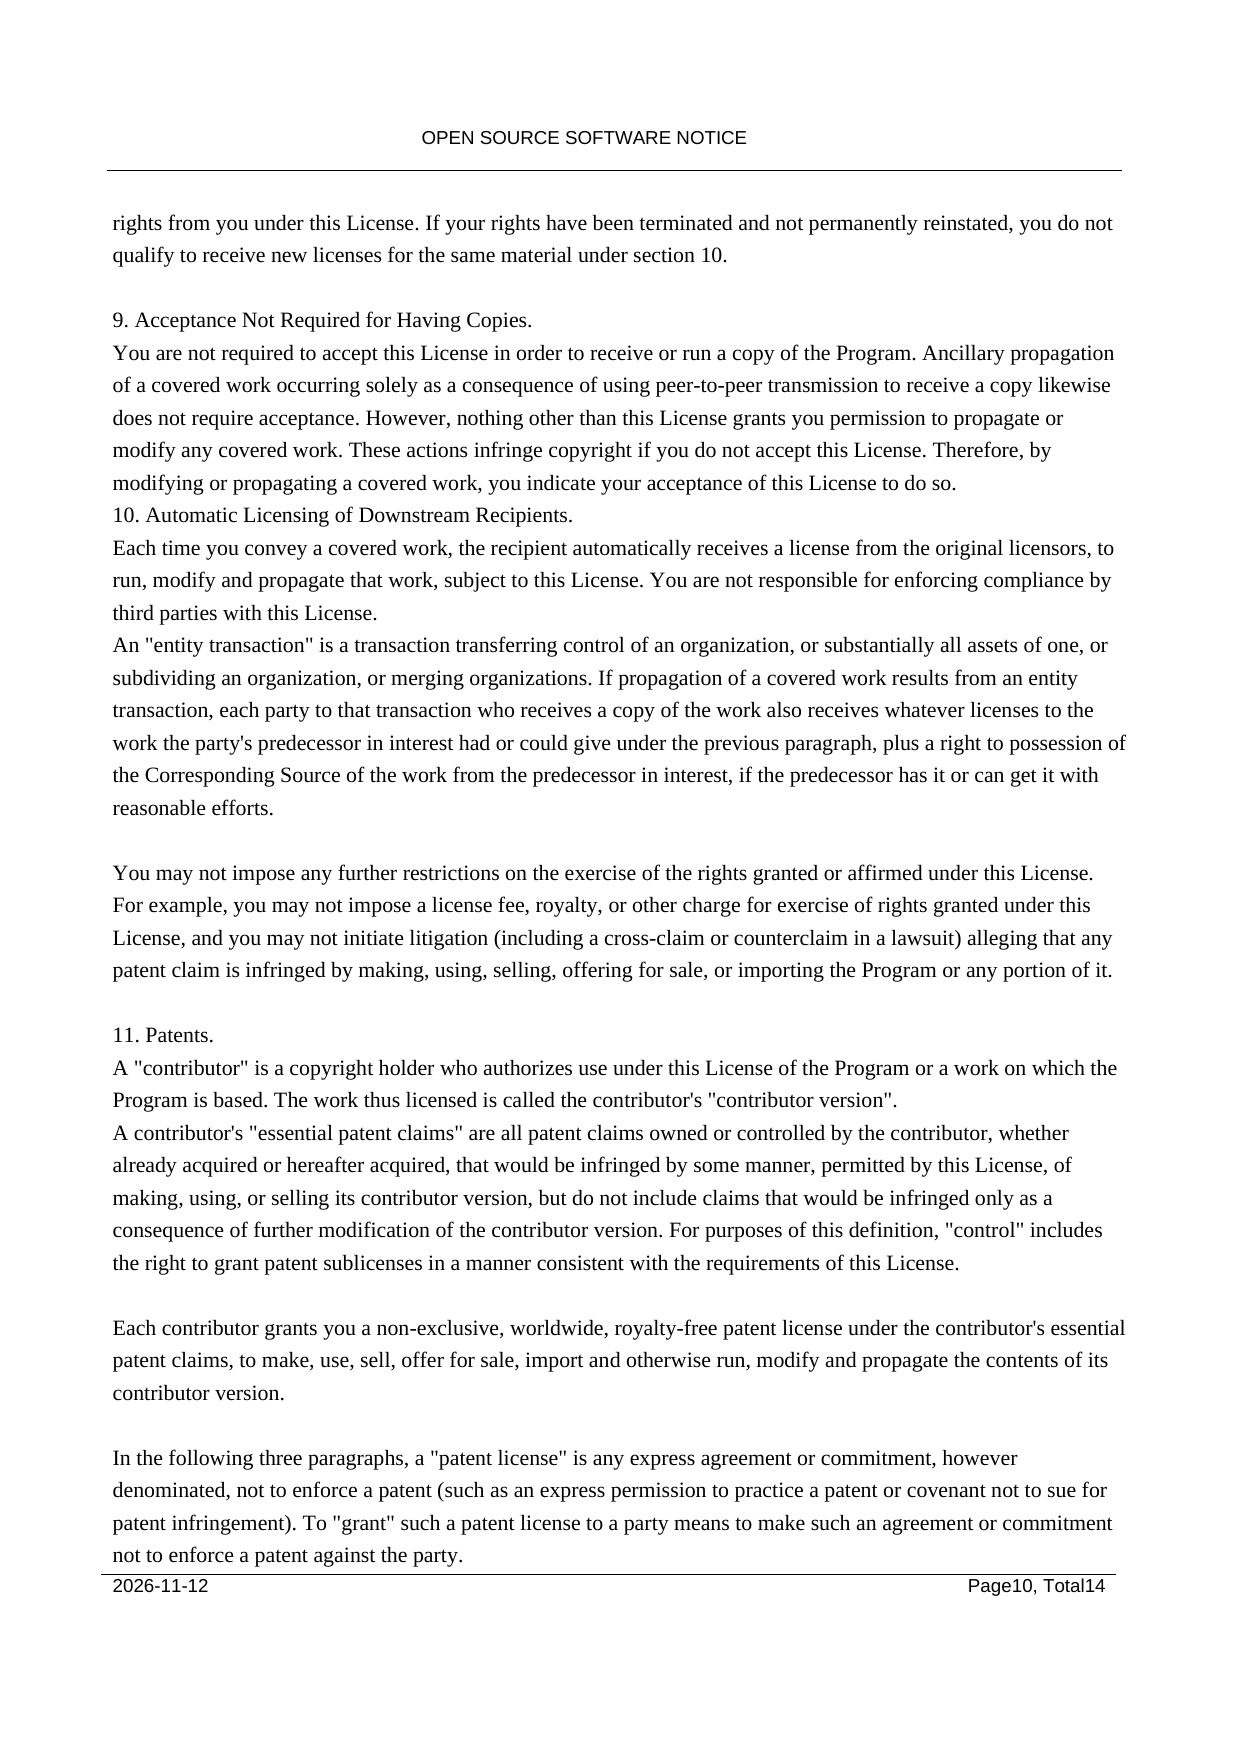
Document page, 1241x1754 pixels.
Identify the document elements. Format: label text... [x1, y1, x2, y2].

text You may not impose any further restrictions on the exercise of the rights granted or affirmed under this License. For example, you may not impose a license fee, royalty, or other charge for exercise of rights granted under this License, and you may not initiate litigation (including a cross-claim or counterclaim in a lawsuit) alleging that any patent claim is infringed by making, using, selling, offering for sale, or importing the Program or any portion of it. [112, 856, 1128, 986]
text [112, 206, 1128, 271]
text In the following three paragraphs, a "patent license" is any express agreement or commitment, however denominated, not to enforce a patent (such as an express permission to practice a patent or covenant not to sue for patent infringement). To "grant" such a patent license to a party means to make such an agreement or commitment not to enforce a patent against the party. [112, 1441, 1128, 1571]
text 10. Automatic Licensing of Downstream Recipients. [112, 499, 1128, 531]
text 11. Patents. [112, 1019, 1128, 1051]
text A contributor's "essential patent claims" are all patent claims owned or controlled by the contributor, whether already acquired or hereafter acquired, that would be infringed by some manner, permitted by this License, of making, using, or selling its contributor version, but do not include claims that would be infringed only as a consequence of further modification of the contributor version. For purposes of this definition, "control" includes the right to grant patent sublicenses in a manner consistent with the requirements of this License. [112, 1116, 1128, 1279]
text 9. Acceptance Not Required for Having Copies. [112, 304, 1128, 336]
text You are not required to accept this License in order to receive or run a copy of the Program. Ancillary propagation of a covered work occurring solely as a consequence of using peer-to-peer transmission to receive a copy likewise does not require acceptance. However, nothing other than this License grants you permission to propagate or modify any covered work. These actions infringe copyright if you do not accept this License. Therefore, by modifying or propagating a covered work, you indicate your acceptance of this License to do so. [112, 336, 1128, 499]
text Each contributor grants you a non-exclusive, worldwide, royalty-free patent license under the contributor's essential patent claims, to make, use, sell, offer for sale, import and otherwise run, modify and propagate the contents of its contributor version. [112, 1311, 1128, 1409]
text A "contributor" is a copyright holder who authorizes use under this License of the Program or a work on which the Program is based. The work thus licensed is called the contributor's "contributor version". [112, 1051, 1128, 1116]
text Each time you convey a covered work, the recipient automatically receives a license from the original licensors, to run, modify and propagate that work, subject to this License. You are not responsible for enforcing compliance by third parties with this License. [112, 531, 1128, 629]
text An "entity transaction" is a transaction transferring control of an organization, or substantially all assets of one, or subdividing an organization, or merging organizations. If propagation of a covered work results from an entity transaction, each party to that transaction who receives a copy of the work also receives whatever licenses to the work the party's predecessor in interest had or could give under the previous paragraph, plus a right to possession of the Corresponding Source of the work from the predecessor in interest, if the predecessor has it or can get it with reasonable efforts. [112, 629, 1128, 824]
